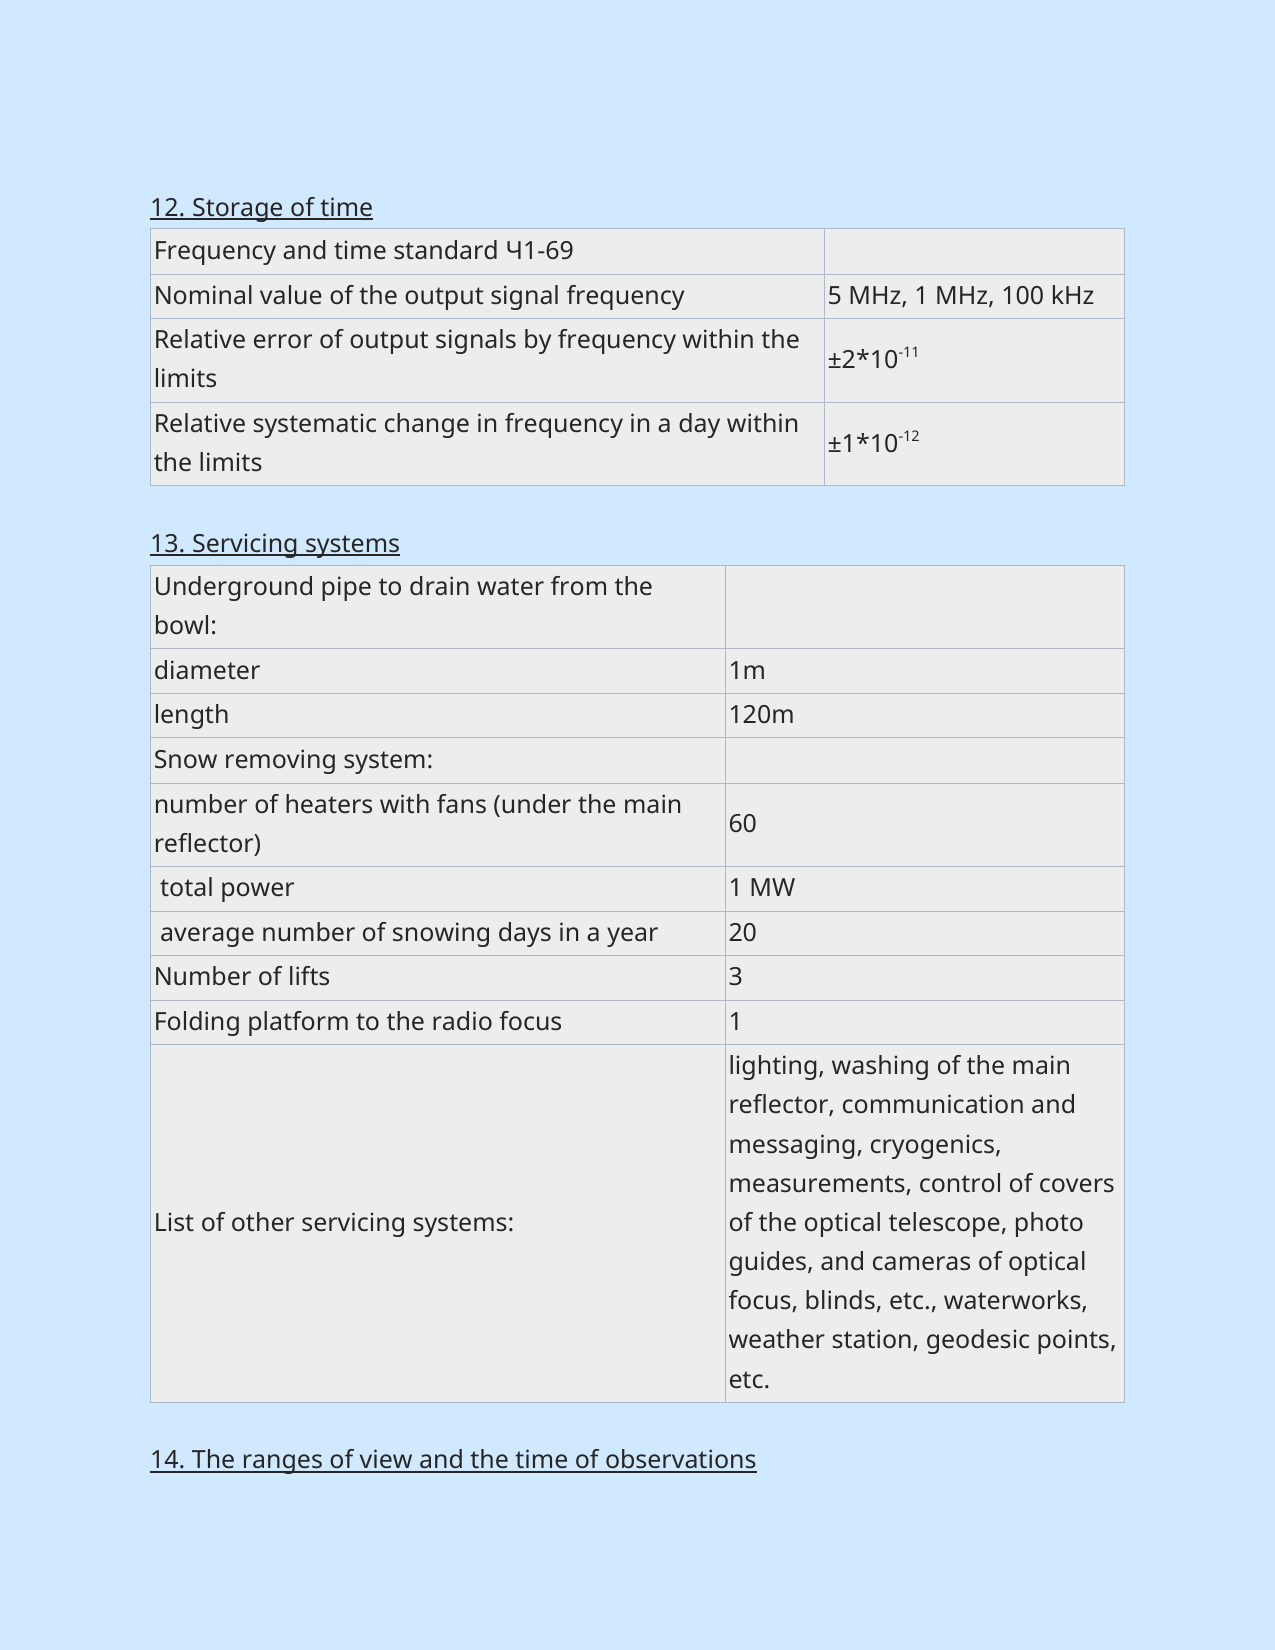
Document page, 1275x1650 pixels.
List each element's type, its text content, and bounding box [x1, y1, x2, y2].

table_cell 1m [726, 649, 1124, 693]
table_cell ±1*10-12 [825, 403, 1124, 485]
table_cell 5 MHz, 1 MHz, 100 kHz [825, 275, 1124, 318]
table_cell lighting, washing of the main reflector, communication and messaging, cryogenics, measurements, control of covers of the optical telescope, photo guides, and cameras of optical focus, blinds, etc., waterworks, weather station, geodesic points, etc. [726, 1045, 1124, 1402]
table_header Frequency and time standard Ч1-69 [151, 229, 824, 273]
table_cell 3 [726, 956, 1124, 999]
table_cell Folding platform to the radio focus [151, 1001, 725, 1044]
table_cell ±2*10-11 [825, 319, 1124, 402]
table_cell Nominal value of the output signal frequency [151, 275, 824, 318]
table_header Underground pipe to drain water from the bowl: [151, 566, 725, 648]
table_cell average number of snowing days in a year [151, 912, 725, 955]
table_header [726, 566, 1124, 648]
table_cell diameter [151, 649, 725, 693]
table_cell Number of lifts [151, 956, 725, 999]
table_cell 1 MW [726, 867, 1124, 911]
table_cell total power [151, 867, 725, 911]
table_cell length [151, 694, 725, 737]
table_cell Snow removing system: [151, 738, 725, 782]
table_cell Relative systematic change in frequency in a day within the limits [151, 403, 824, 485]
table_cell [726, 738, 1124, 782]
table_header [825, 229, 1124, 273]
table_cell 20 [726, 912, 1124, 955]
table_cell List of other servicing systems: [151, 1045, 725, 1402]
table_cell 60 [726, 784, 1124, 866]
text 12. Storage of time [150, 189, 1125, 223]
text 13. Servicing systems [150, 526, 1125, 559]
table_cell number of heaters with fans (under the main reflector) [151, 784, 725, 866]
text 14. The ranges of view and the time of observations [150, 1442, 1125, 1476]
table_cell Relative error of output signals by frequency within the limits [151, 319, 824, 402]
table_cell 120m [726, 694, 1124, 737]
table_cell 1 [726, 1001, 1124, 1044]
